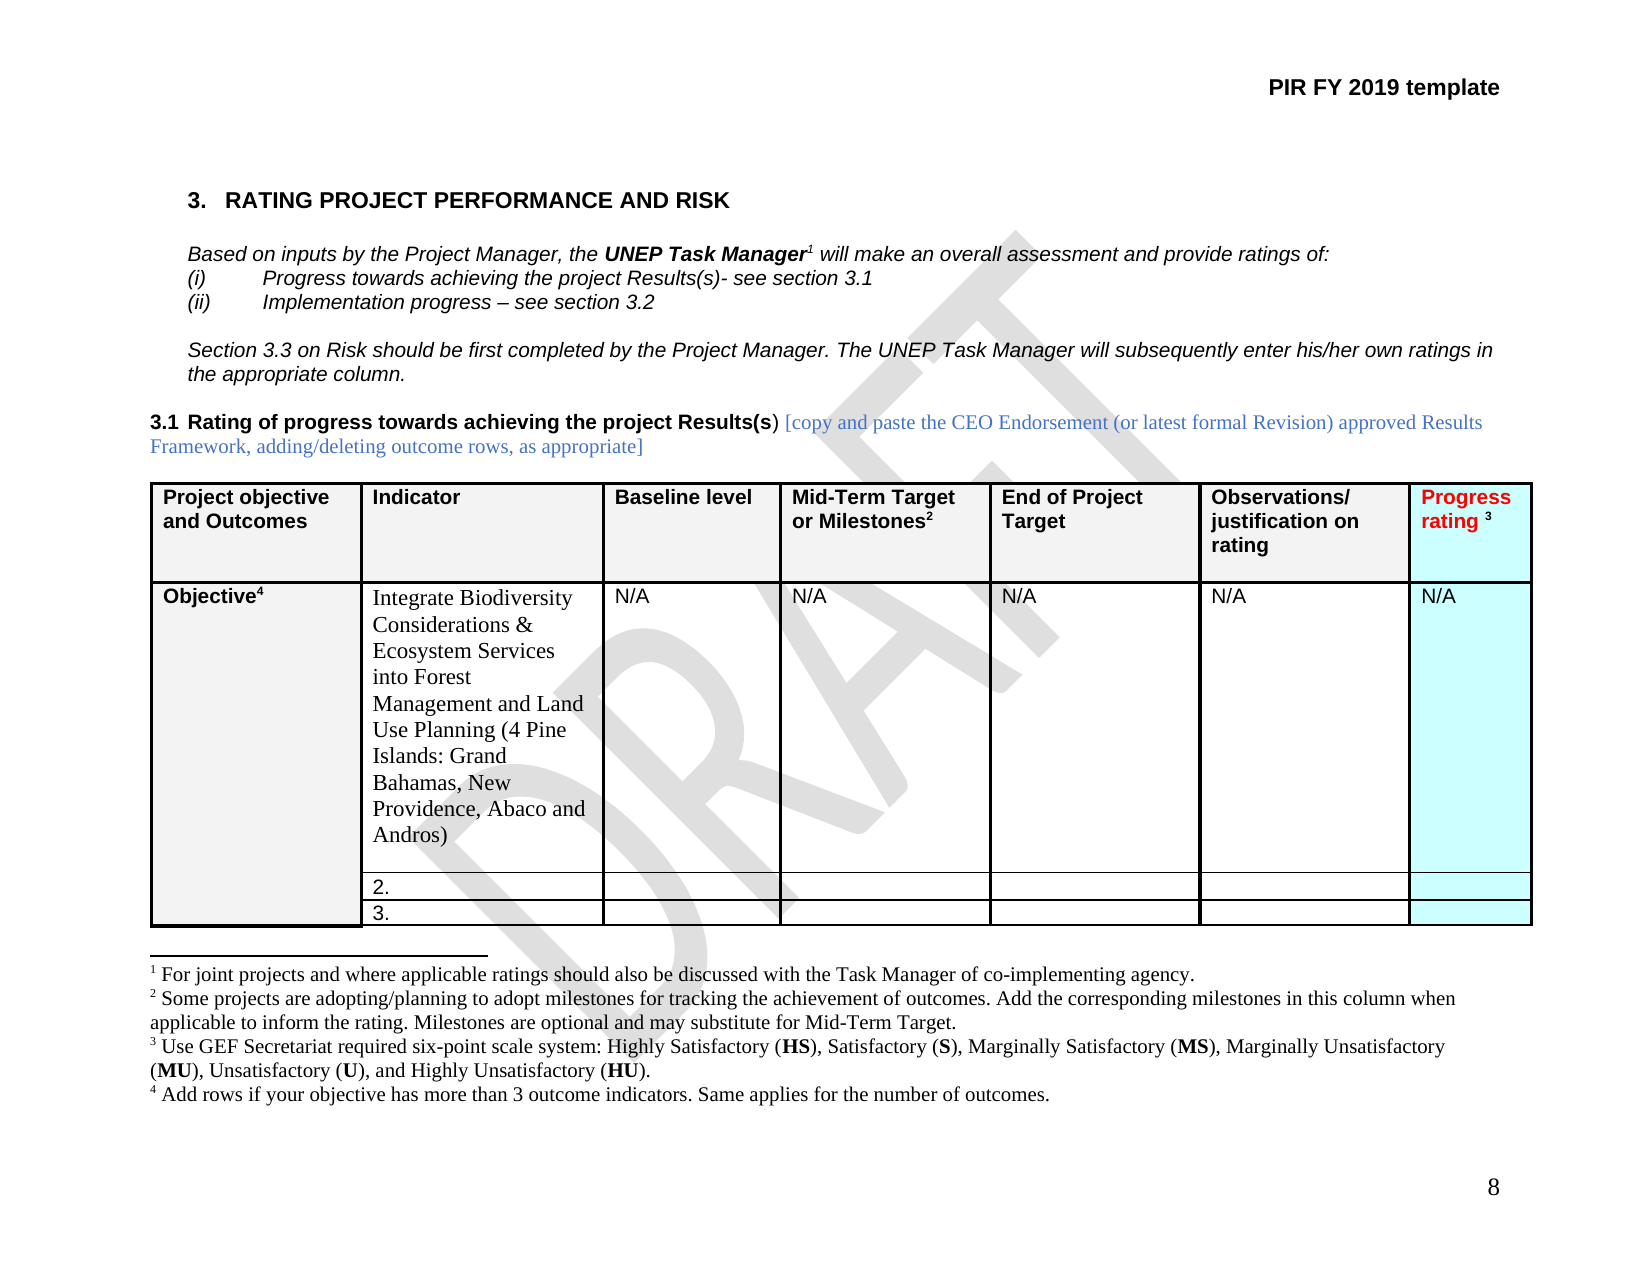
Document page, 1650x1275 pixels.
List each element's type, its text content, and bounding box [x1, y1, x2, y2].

table_header Progress rating [1411, 485, 1530, 581]
list 3.1 Rating of progress towards achieving the project Results(s) [copy and paste the CEO Endorsement (or latest formal Revision) approved Results Framework, adding/deleting outcome rows, as appropriate] [150, 410, 1500, 458]
table_header Observations/ justification on rating [1202, 485, 1408, 581]
table_cell [782, 901, 989, 924]
text Based on inputs by the Project Manager, the UNEP Task Manager will make an overall assessment and provide ratings of: [187, 242, 1500, 266]
table_cell [992, 873, 1198, 899]
table_cell [992, 901, 1198, 924]
table_cell [1202, 873, 1408, 899]
table_cell [1411, 873, 1530, 899]
table_cell [1411, 901, 1530, 924]
table_cell N/A [1411, 584, 1530, 872]
table_cell N/A [605, 584, 779, 872]
list RATING PROJECT PERFORMANCE AND RISK [187, 187, 1500, 213]
table_cell N/A [992, 584, 1198, 872]
table_header Indicator [363, 485, 602, 581]
list Progress towards achieving the project Results(s)- see section 3.1 [187, 266, 1500, 290]
table_cell 3. [363, 901, 602, 924]
table_header Project objective and Outcomes [153, 485, 360, 581]
table_cell Objective [153, 584, 360, 924]
table_cell [605, 901, 779, 924]
table_cell [605, 873, 779, 899]
table_cell [782, 873, 989, 899]
table_cell N/A [782, 584, 989, 872]
table_header End of Project Target [992, 485, 1198, 581]
table_header Mid-Term Target or Milestones [782, 485, 989, 581]
text Section 3.3 on Risk should be first completed by the Project Manager. The UNEP Task Manager will subsequently enter his/her own ratings in the appropriate column. [187, 338, 1500, 386]
table_cell N/A [1202, 584, 1408, 872]
table_header Baseline level [605, 485, 779, 581]
table_cell [1202, 901, 1408, 924]
list Implementation progress – see section 3.2 [187, 290, 1500, 314]
table_cell 2. [363, 873, 602, 899]
table_cell Integrate Biodiversity Considerations & Ecosystem Services into Forest Management and Land Use Planning (4 Pine Islands: Grand Bahamas, New Providence, Abaco and Andros) [363, 584, 602, 872]
